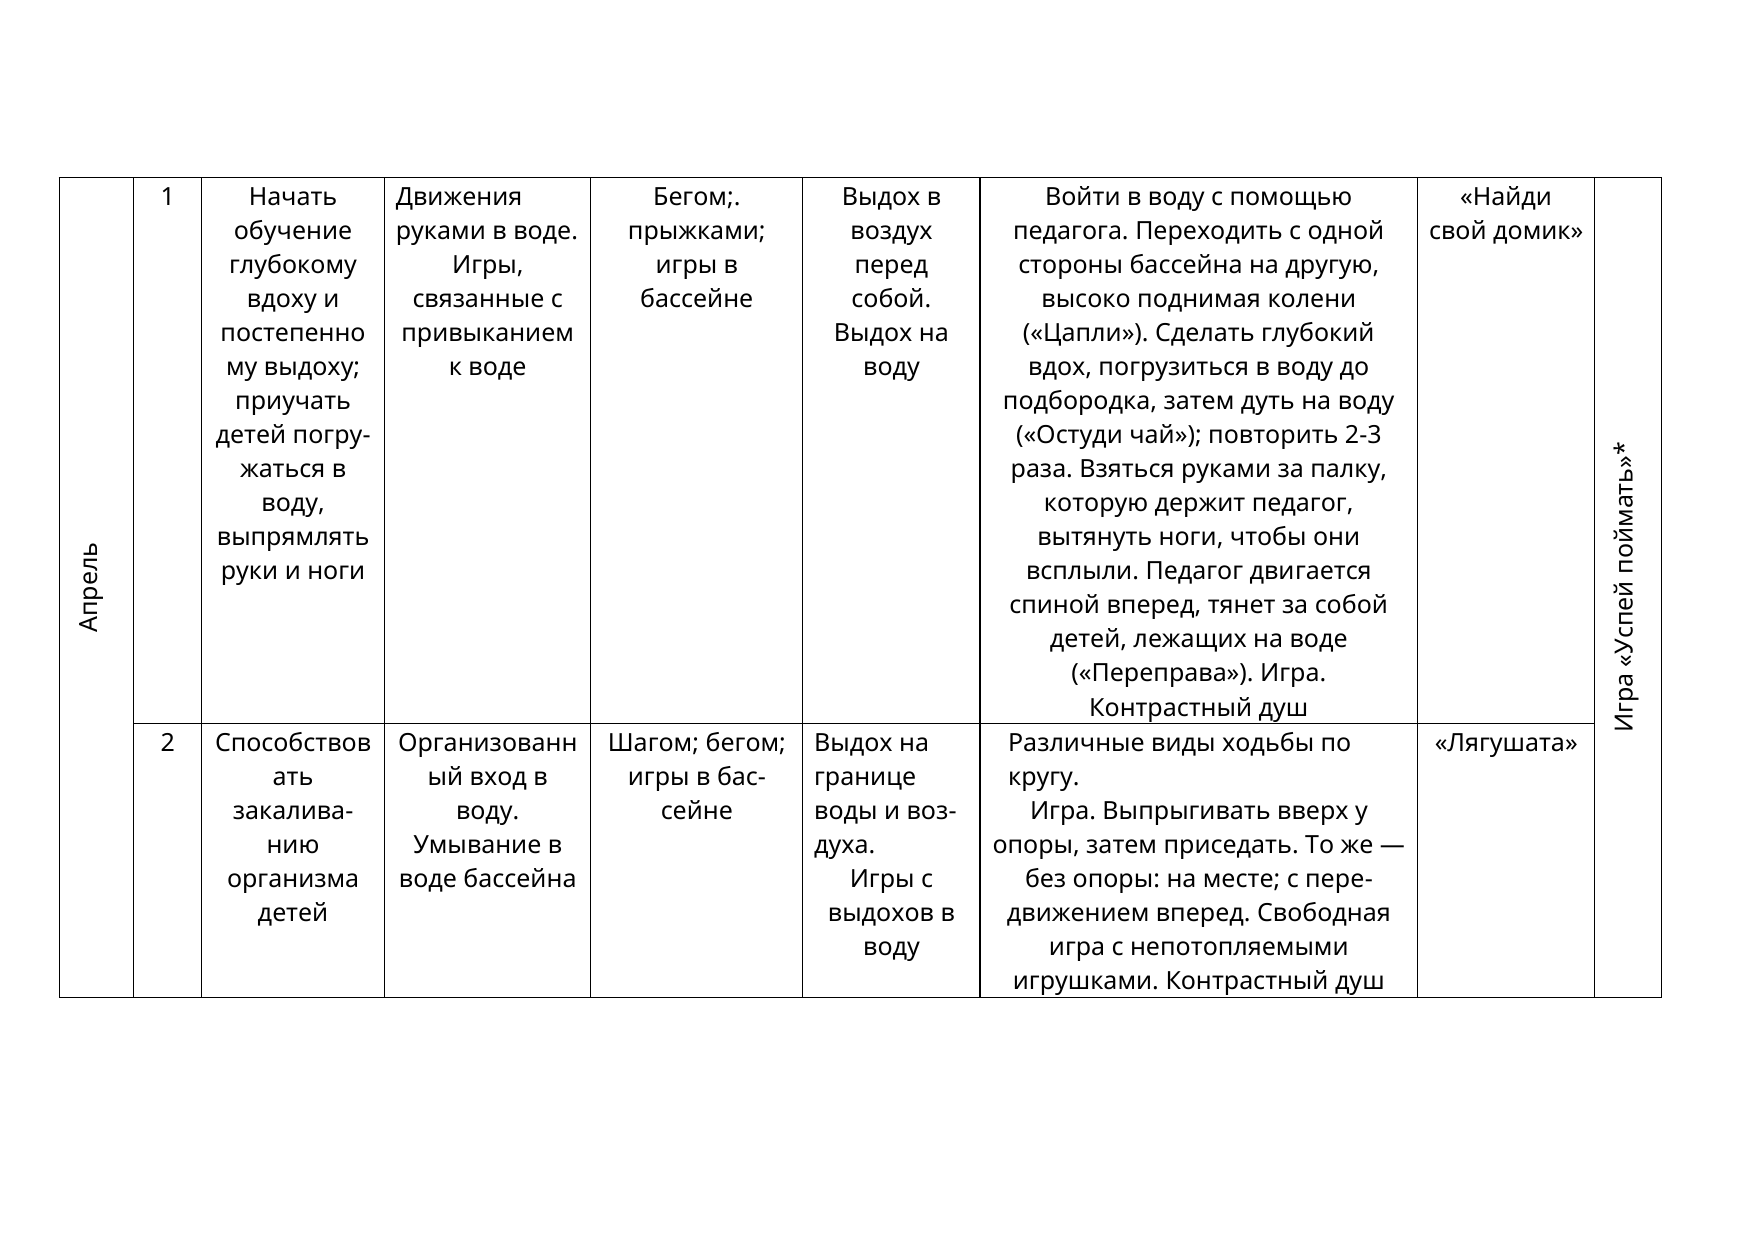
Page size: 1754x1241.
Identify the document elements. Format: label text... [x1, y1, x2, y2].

table_cell Шагом; бегом; игры в бассейне [591, 724, 802, 997]
table_cell «Лягушата» [1418, 724, 1594, 997]
table_cell Различные виды ходьбы по кругу. Игра. Выпрыгивать вверх у опоры, затем приседать. То же — без опоры: на месте; с передвижением вперед. Свободная игра с непотопляемыми игрушками. Контрастный душ [981, 724, 1417, 997]
table_cell 1 [134, 178, 201, 723]
table_cell Игра «Успей поймать»* [1595, 178, 1661, 997]
table_cell Организованный вход в воду. Умывание в воде бассейна [385, 724, 590, 997]
table_cell Начать обучение глубокому вдоху и постепенному выдоху; приучать детей погружаться в воду, выпрямлять руки и ноги [202, 178, 384, 723]
table_cell «Найди свой домик» [1418, 178, 1594, 723]
table_cell Движения руками в воде. Игры, связанные с привыканием к воде [385, 178, 590, 723]
table_cell Бегом;. прыжками; игры в бассейне [591, 178, 802, 723]
table_cell Выдох на границе воды и воздуха. Игры с выдохов в воду [803, 724, 979, 997]
table_cell 2 [134, 724, 201, 997]
table_cell Выдох в воздух перед собой. Выдох на воду [803, 178, 979, 723]
table_cell Апрель [60, 178, 133, 997]
table_cell Войти в воду с помощью педагога. Переходить с одной стороны бассейна на другую, высоко поднимая колени («Цапли»). Сделать глубокий вдох, погрузиться в воду до подбородка, затем дуть на воду («Остуди чай»); повторить 2-3 раза. Взяться руками за палку, которую держит педагог, вытянуть ноги, чтобы они всплыли. Педагог двигается спиной вперед, тянет за собой детей, лежащих на воде («Переправа»). Игра. Контрастный душ [981, 178, 1417, 723]
table_cell Способствовать закаливанию организма детей [202, 724, 384, 997]
